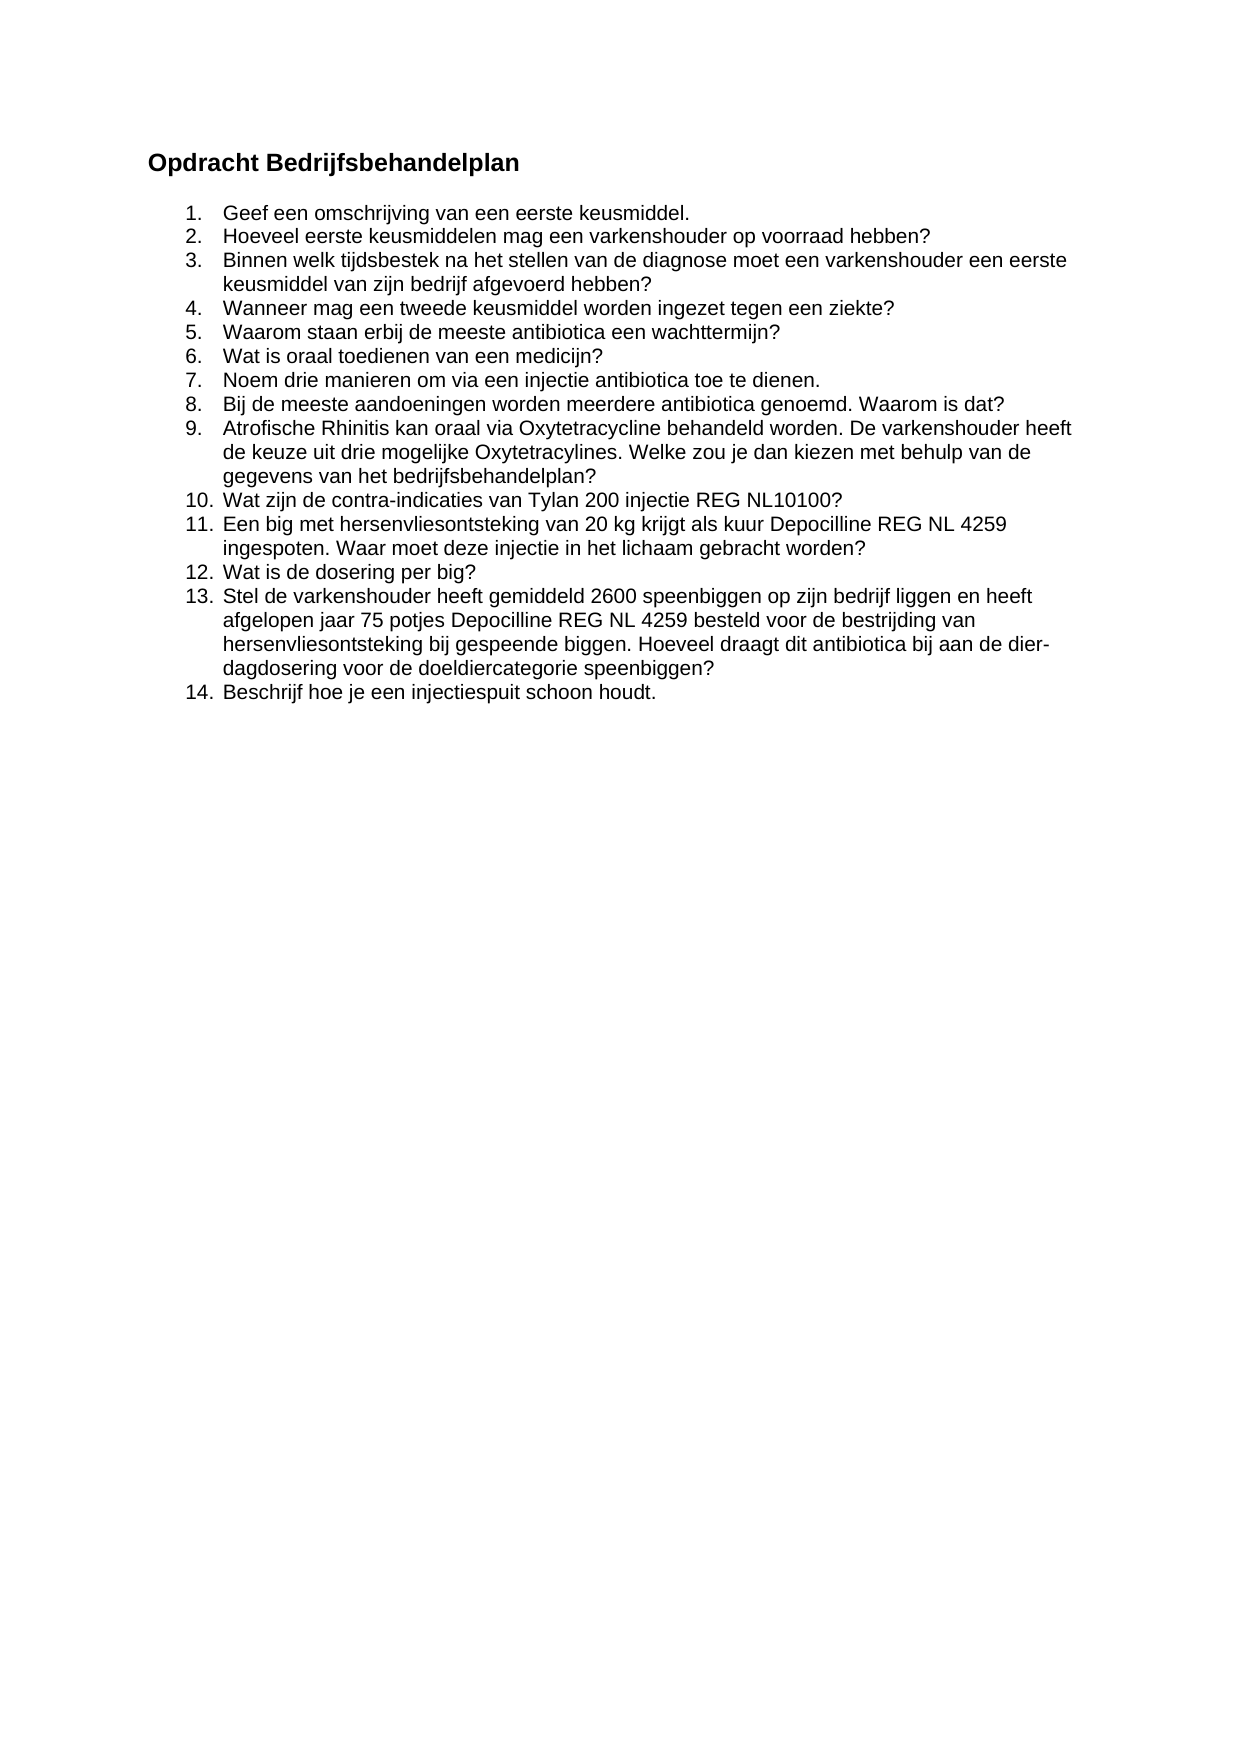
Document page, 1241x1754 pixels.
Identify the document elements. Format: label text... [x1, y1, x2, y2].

list Stel de varkenshouder heeft gemiddeld 2600 speenbiggen op zijn bedrijf liggen en heeft afgelopen jaar 75 potjes Depocilline REG NL 4259 besteld voor de bestrijding van hersenvliesontsteking bij gespeende biggen. Hoeveel draagt dit antibiotica bij aan de dier-dagdosering voor de doeldiercategorie speenbiggen? [185, 584, 1093, 679]
list Bij de meeste aandoeningen worden meerdere antibiotica genoemd. Waarom is dat? [185, 392, 1093, 416]
list Atrofische Rhinitis kan oraal via Oxytetracycline behandeld worden. De varkenshouder heeft de keuze uit drie mogelijke Oxytetracylines. Welke zou je dan kiezen met behulp van de gegevens van het bedrijfsbehandelplan? [185, 416, 1093, 488]
list Waarom staan erbij de meeste antibiotica een wachttermijn? [185, 320, 1093, 344]
list Wat is de dosering per big? [185, 560, 1093, 584]
list Wat zijn de contra-indicaties van Tylan 200 injectie REG NL10100? [185, 488, 1093, 512]
list Hoeveel eerste keusmiddelen mag een varkenshouder op voorraad hebben? [185, 224, 1093, 248]
list Geef een omschrijving van een eerste keusmiddel. [185, 200, 1093, 224]
list Een big met hersenvliesontsteking van 20 kg krijgt als kuur Depocilline REG NL 4259 ingespoten. Waar moet deze injectie in het lichaam gebracht worden? [185, 512, 1093, 560]
list Wanneer mag een tweede keusmiddel worden ingezet tegen een ziekte? [185, 296, 1093, 320]
list Beschrijf hoe je een injectiespuit schoon houdt. [185, 679, 1093, 703]
list Binnen welk tijdsbestek na het stellen van de diagnose moet een varkenshouder een eerste keusmiddel van zijn bedrijf afgevoerd hebben? [185, 248, 1093, 296]
list Wat is oraal toedienen van een medicijn? [185, 344, 1093, 368]
list Noem drie manieren om via een injectie antibiotica toe te dienen. [185, 368, 1093, 392]
text Opdracht Bedrijfsbehandelplan [148, 148, 1093, 176]
